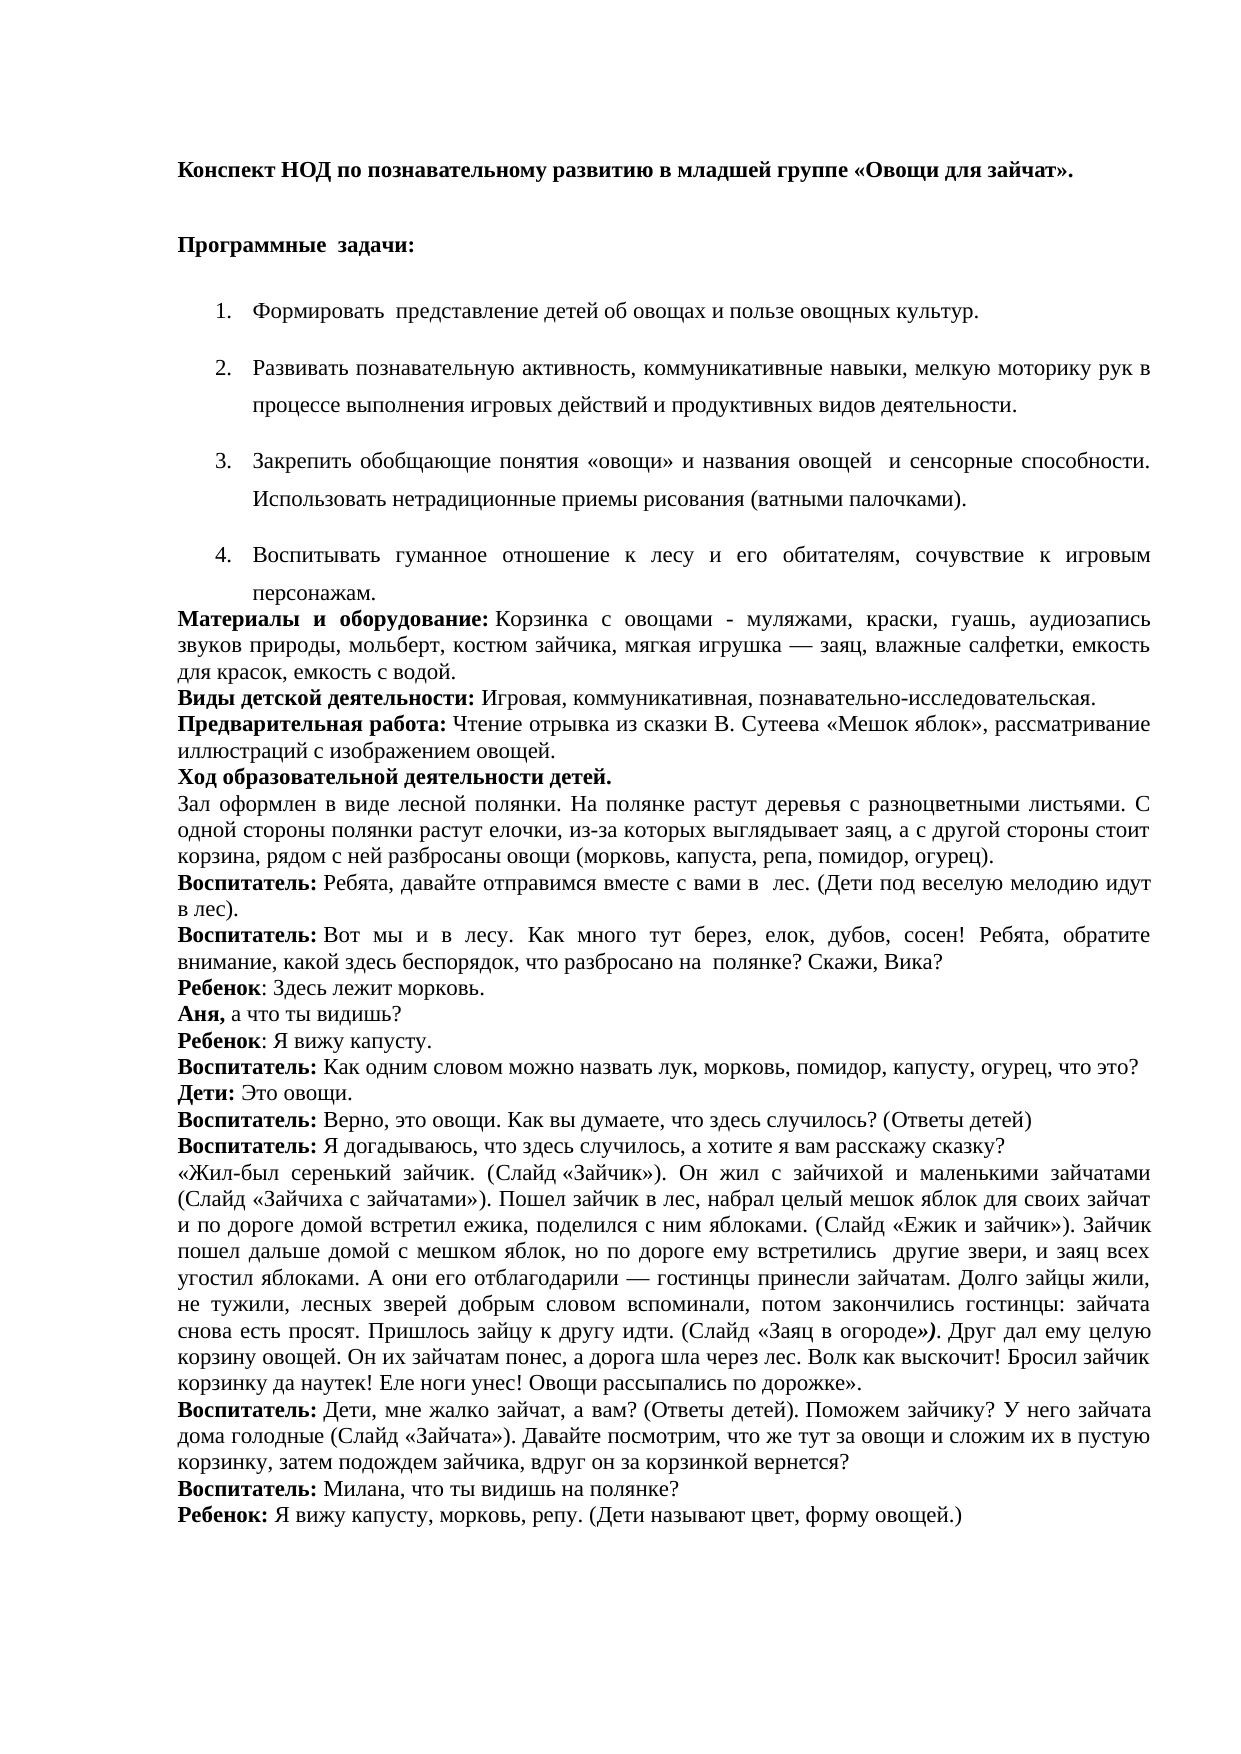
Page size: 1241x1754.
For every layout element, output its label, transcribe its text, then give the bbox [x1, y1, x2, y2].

text Аня, а что ты видишь? [177, 1000, 1152, 1027]
text Воспитатель: Милана, что ты видишь на полянке? [177, 1475, 1152, 1501]
text Воспитатель: Я догадываюсь, что здесь случилось, а хотите я вам расскажу сказку? [177, 1132, 1152, 1158]
text Воспитатель: Как одним словом можно назвать лук, морковь, помидор, капусту, огурец, что это? [177, 1053, 1152, 1079]
text Ребенок: Я вижу капусту, морковь, репу. (Дети называют цвет, форму овощей.) [177, 1501, 1152, 1527]
text Ребенок: Здесь лежит морковь. [177, 974, 1152, 1000]
text Конспект НОД по познавательному развитию в младшей группе «Овощи для зайчат». [177, 118, 1152, 182]
text Воспитатель: Вот мы и в лесу. Как много тут берез, елок, дубов, сосен! Ребята, обратите внимание, какой здесь беспорядок, что разбросано на полянке? Скажи, Вика? [177, 921, 1152, 974]
text Ребенок: Я вижу капусту. [177, 1027, 1152, 1053]
text Воспитатель: Верно, это овощи. Как вы думаете, что здесь случилось? (Ответы детей) [177, 1106, 1152, 1132]
text Воспитатель: Дети, мне жалко зайчат, а вам? (Ответы детей). Поможем зайчику? У него зайчата дома голодные (Слайд «Зайчата»). Давайте посмотрим, что же тут за овощи и сложим их в пустую корзинку, затем подождем зайчика, вдруг он за корзинкой вернется? [177, 1396, 1152, 1475]
text «Жил-был серенький зайчик. (Слайд «Зайчик»). Он жил с зайчихой и маленькими зайчатами (Слайд «Зайчиха с зайчатами»). Пошел зайчик в лес, набрал целый мешок яблок для своих зайчат и по дороге домой встретил ежика, поделился с ним яблоками. (Слайд «Ежик и зайчик»). Зайчик пошел дальше домой с мешком яблок, но по дороге ему встретились другие звери, и заяц всех угостил яблоками. А они его отблагодарили — гостинцы принесли зайчатам. Долго зайцы жили, не тужили, лесных зверей добрым словом вспоминали, потом закончились гостинцы: зайчата снова есть просят. Пришлось зайцу к другу идти. (Слайд «Заяц в огороде»). Друг дал ему целую корзину овощей. Он их зайчатам понес, а дорога шла через лес. Волк как выскочит! Бросил зайчик корзинку да наутек! Еле ноги унес! Овощи рассыпались по дорожке». [177, 1158, 1152, 1396]
text Материалы и оборудование: Корзинка с овощами - муляжами, краски, гуашь, аудиозапись звуков природы, мольберт, костюм зайчика, мягкая игрушка — заяц, влажные салфетки, емкость для красок, емкость с водой. [177, 605, 1152, 684]
list Воспитывать гуманное отношение к лесу и его обитателям, сочувствие к игровым персонажам. [215, 530, 1152, 605]
text Предварительная работа: Чтение отрывка из сказки В. Сутеева «Мешок яблок», рассматривание иллюстраций с изображением овощей. [177, 711, 1152, 763]
text Виды детской деятельности: Игровая, коммуникативная, познавательно-исследовательская. [177, 684, 1152, 711]
list Формировать представление детей об овощах и пользе овощных культур. [215, 286, 1152, 324]
text Ход образовательной деятельности детей. [177, 763, 1152, 789]
text Зал оформлен в виде лесной полянки. На полянке растут деревья с разноцветными листьями. С одной стороны полянки растут елочки, из-за которых выглядывает заяц, а с другой стороны стоит корзина, рядом с ней разбросаны овощи (морковь, капуста, репа, помидор, огурец). [177, 789, 1152, 869]
list Закрепить обобщающие понятия «овощи» и названия овощей и сенсорные способности. Использовать нетрадиционные приемы рисования (ватными палочками). [215, 436, 1152, 511]
text Программные задачи: [177, 220, 1152, 257]
text Дети: Это овощи. [177, 1079, 1152, 1106]
text Воспитатель: Ребята, давайте отправимся вместе с вами в лес. (Дети под веселую мелодию идут в лес). [177, 869, 1152, 921]
list Развивать познавательную активность, коммуникативные навыки, мелкую моторику рук в процессе выполнения игровых действий и продуктивных видов деятельности. [215, 343, 1152, 418]
